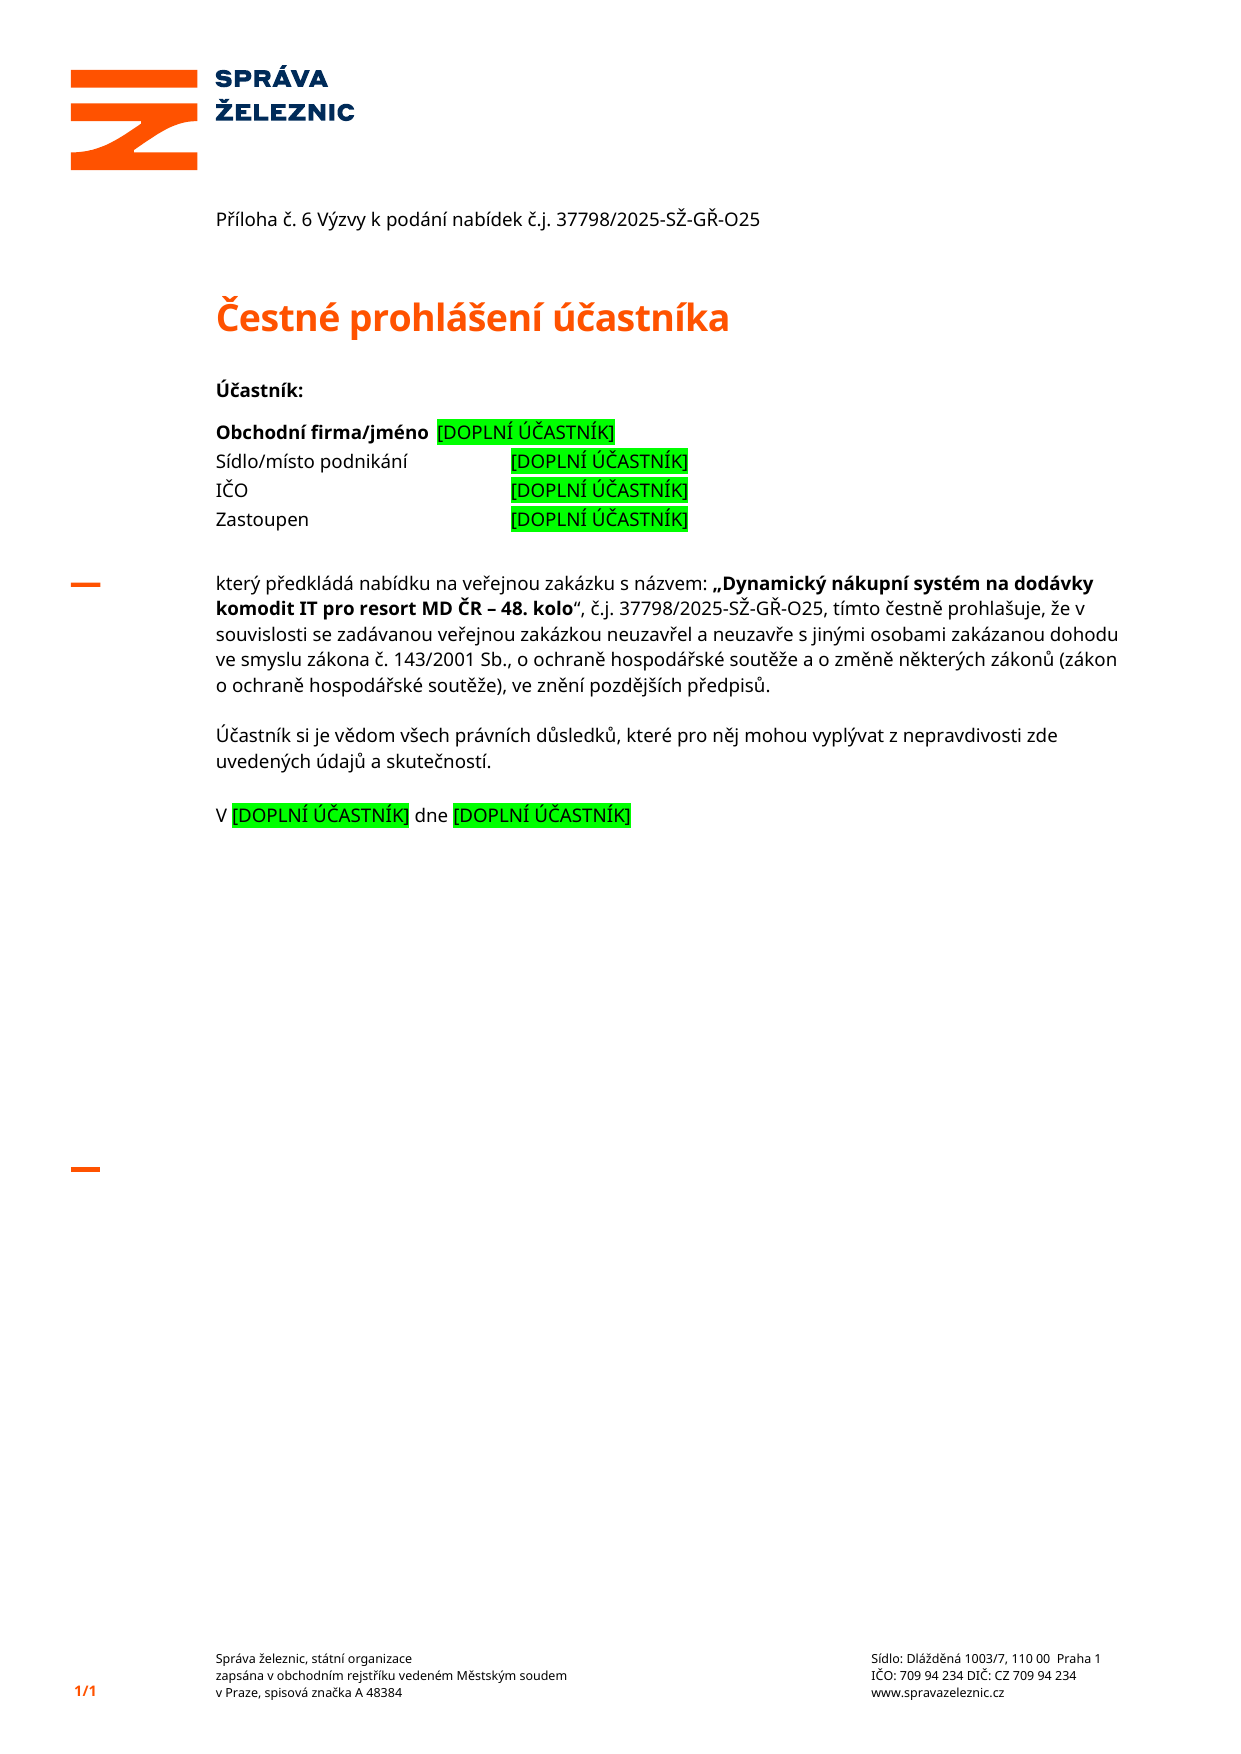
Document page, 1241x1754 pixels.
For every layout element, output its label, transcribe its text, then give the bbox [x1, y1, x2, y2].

text IČO [DOPLNÍ ÚČASTNÍK] [216, 474, 1122, 503]
text Čestné prohlášení účastníka [216, 291, 1122, 342]
text který předkládá nabídku na veřejnou zakázku s názvem: „Dynamický nákupní systém na dodávky komodit IT pro resort MD ČR – 48. kolo“, č.j. 37798/2025-SŽ-GŘ-O25, tímto čestně prohlašuje, že v souvislosti se zadávanou veřejnou zakázkou neuzavřel a neuzavře s jinými osobami zakázanou dohodu ve smyslu zákona č. 143/2001 Sb., o ochraně hospodářské soutěže a o změně některých zákonů (zákon o ochraně hospodářské soutěže), ve znění pozdějších předpisů. [216, 570, 1122, 698]
text Účastník: [216, 373, 1122, 404]
text Zastoupen [DOPLNÍ ÚČASTNÍK] [216, 503, 1122, 532]
text V [DOPLNÍ ÚČASTNÍK] dne [DOPLNÍ ÚČASTNÍK] [216, 799, 1121, 828]
text Sídlo/místo podnikání [DOPLNÍ ÚČASTNÍK] [216, 445, 1122, 474]
text Obchodní firma/jméno [DOPLNÍ ÚČASTNÍK] [216, 416, 1122, 445]
text Příloha č. 6 Výzvy k podání nabídek č.j. 37798/2025-SŽ-GŘ-O25 [216, 207, 1122, 232]
text Účastník si je vědom všech právních důsledků, které pro něj mohou vyplývat z nepravdivosti zde uvedených údajů a skutečností. [216, 723, 1122, 774]
